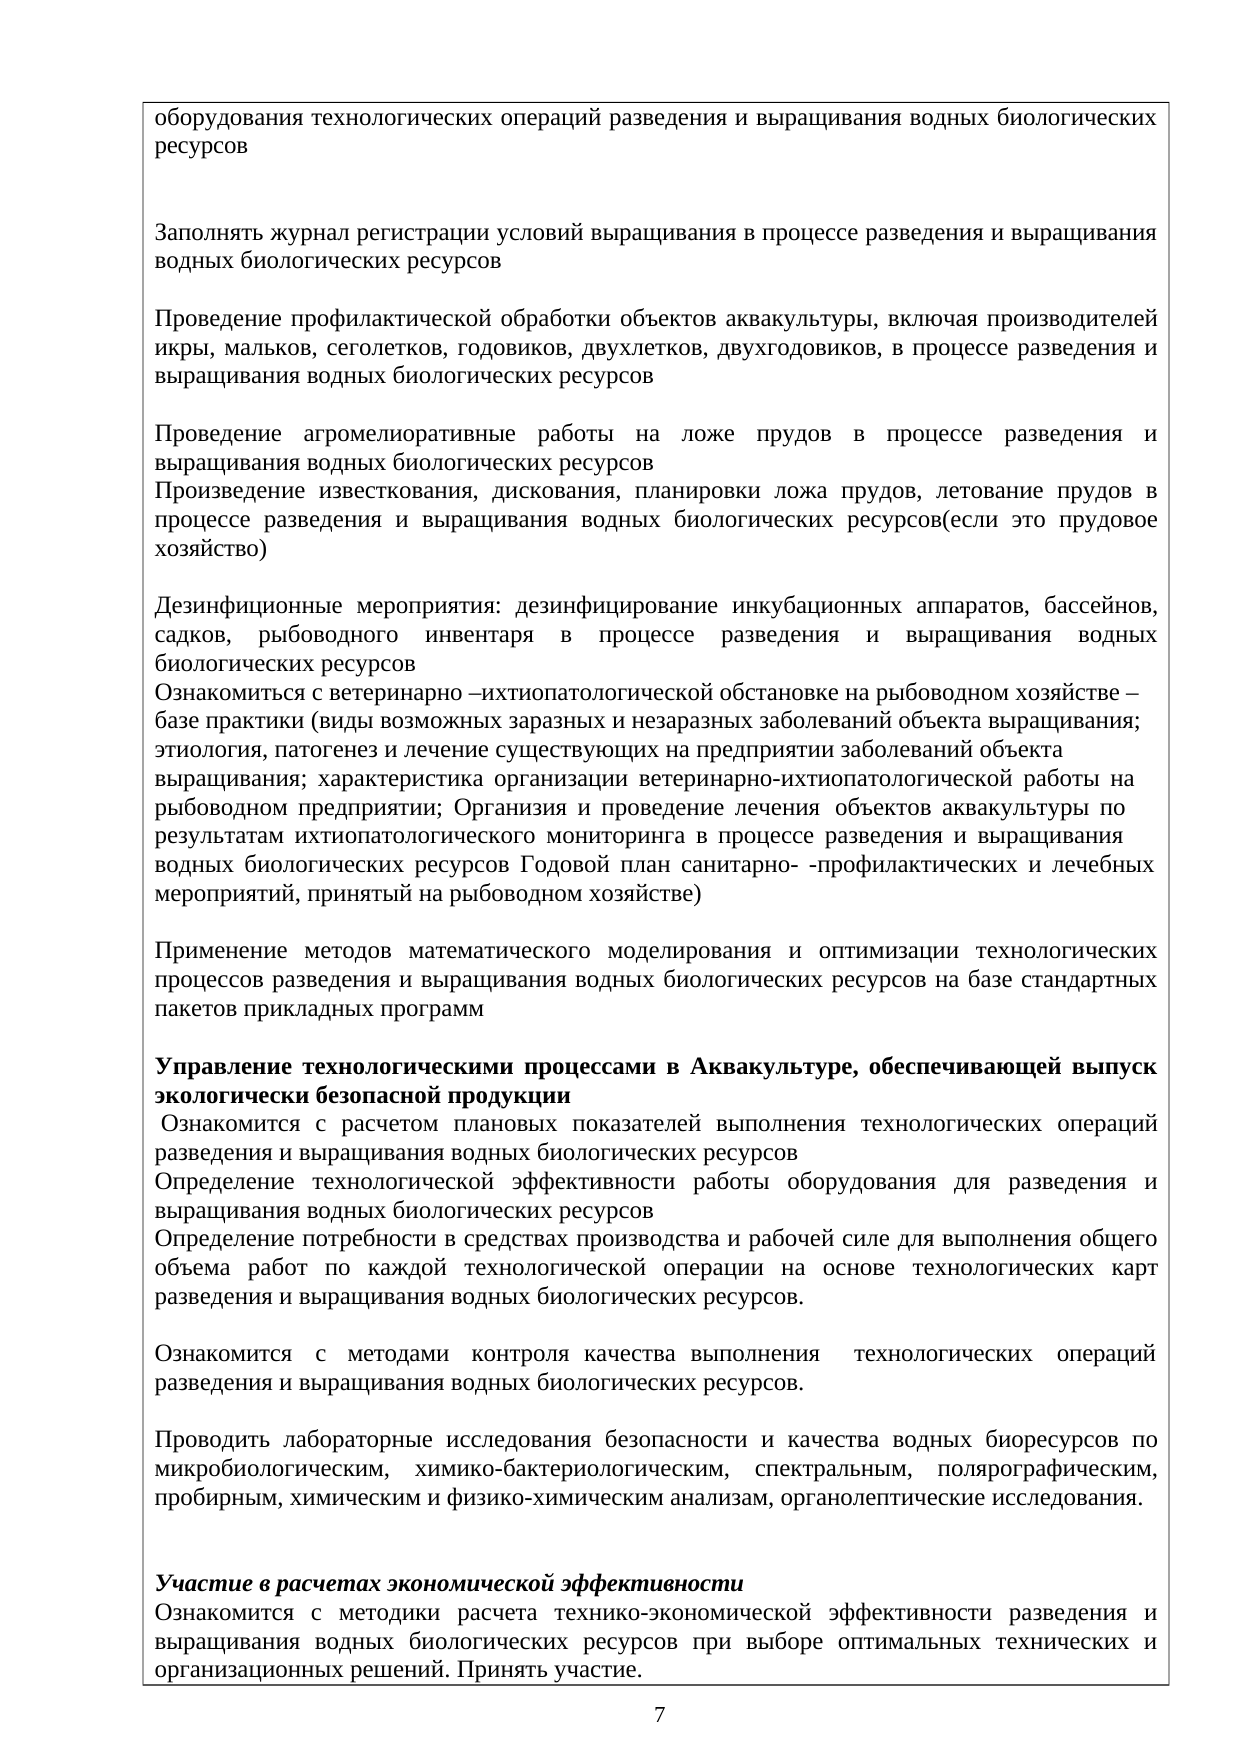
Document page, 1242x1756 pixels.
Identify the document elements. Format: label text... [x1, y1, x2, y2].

text Применение методов математического моделирования и оптимизации технологических процессов разведения и выращивания водных биологических ресурсов на базе стандартных пакетов прикладных программ [154, 935, 1158, 1022]
text Произведение известкования, дискования, планировки ложа прудов, летование прудов в процессе разведения и выращивания водных биологических ресурсов(если это прудовое хозяйство) [154, 475, 1159, 562]
text оборудования технологических операций разведения и выращивания водных биологических ресурсов [154, 102, 1158, 159]
subtitle Участие в расчетах экономической эффективности [154, 1568, 1212, 1597]
text Проводить лабораторные исследования безопасности и качества водных биоресурсов по микробиологическим, химико-бактериологическим, спектральным, полярографическим, пробирным, химическим и физико-химическим анализам, органолептические исследования. [154, 1424, 1159, 1511]
text Ознакомится с расчетом плановых показателей выполнения технологических операций разведения и выращивания водных биологических ресурсов [154, 1108, 1159, 1166]
text Ознакомится с методами контроля качества выполнения технологических операций разведения и выращивания водных биологических ресурсов. [154, 1338, 1158, 1396]
subtitle Управление технологическими процессами в Аквакультуре, обеспечивающей выпуск экологически безопасной продукции [154, 1051, 1158, 1108]
text Дезинфиционные мероприятия: дезинфицирование инкубационных аппаратов, бассейнов, садков, рыбоводного инвентаря в процессе разведения и выращивания водных биологических ресурсов [154, 590, 1159, 677]
text Ознакомится с методики расчета технико-экономической эффективности разведения и выращивания водных биологических ресурсов при выборе оптимальных технических и организационных решений. Принять участие. [154, 1597, 1158, 1683]
text Ознакомиться с ветеринарно –ихтиопатологической обстановке на рыбоводном хозяйстве – базе практики (виды возможных заразных и незаразных заболеваний объекта выращивания; этиология, патогенез и лечение существующих на предприятии заболеваний объекта выращивания; характеристика организации ветеринарно-ихтиопатологической работы на рыбоводном предприятии; Организия и проведение лечения объектов аквакультуры по результатам ихтиопатологического мониторинга в процессе разведения и выращивания водных биологических ресурсов Годовой план санитарно- -профилактических и лечебных мероприятий, принятый на рыбоводном хозяйстве) [154, 677, 1177, 907]
text Проведение профилактической обработки объектов аквакультуры, включая производителей икры, мальков, сеголетков, годовиков, двухлетков, двухгодовиков, в процессе разведения и выращивания водных биологических ресурсов [154, 303, 1158, 389]
text Определение потребности в средствах производства и рабочей силе для выполнения общего объема работ по каждой технологической операции на основе технологических карт разведения и выращивания водных биологических ресурсов. [154, 1223, 1159, 1310]
text Проведение агромелиоративные работы на ложе прудов в процессе разведения и выращивания водных биологических ресурсов [154, 418, 1158, 475]
text Определение технологической эффективности работы оборудования для разведения и выращивания водных биологических ресурсов [154, 1166, 1158, 1223]
text Заполнять журнал регистрации условий выращивания в процессе разведения и выращивания водных биологических ресурсов [154, 217, 1158, 274]
